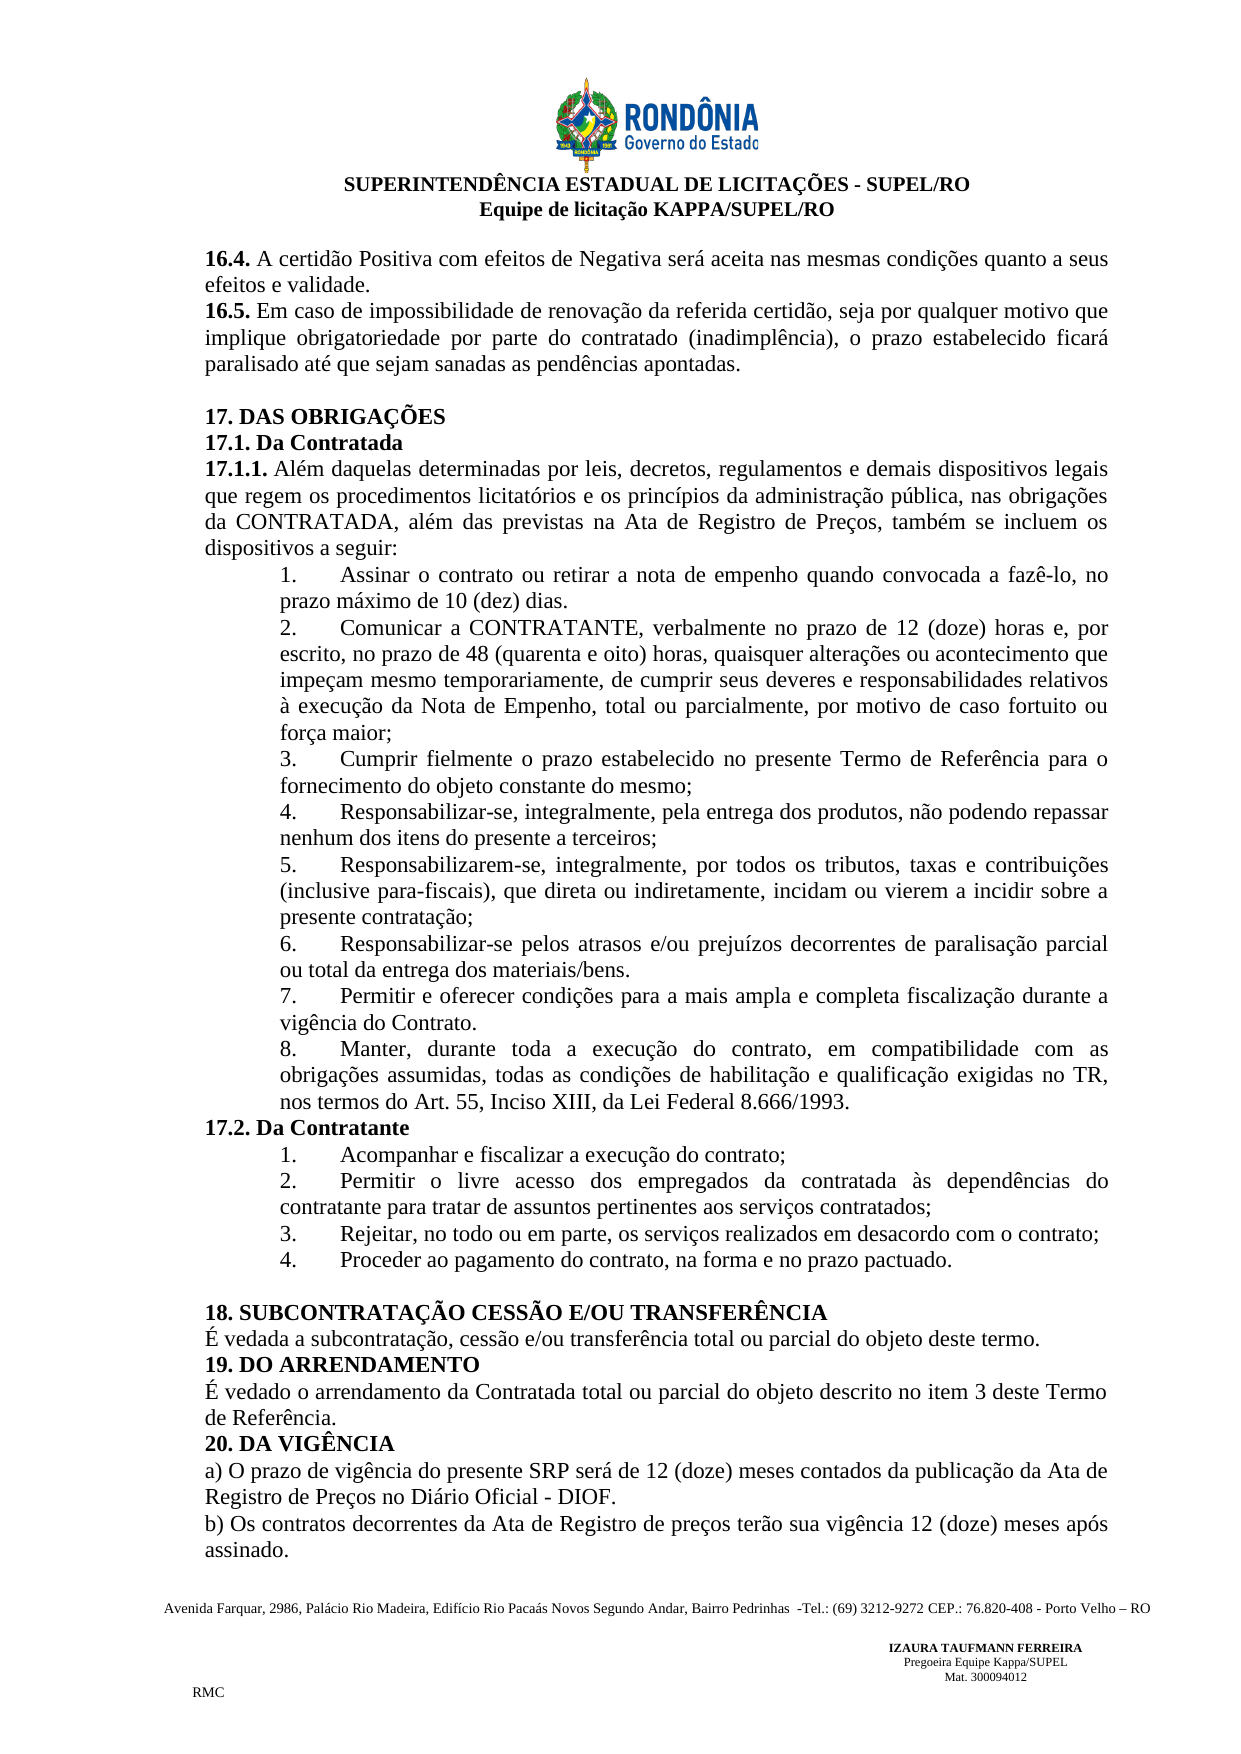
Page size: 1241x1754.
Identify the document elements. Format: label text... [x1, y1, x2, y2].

list Permitir o livre acesso dos empregados da contratada às dependências do contratante para tratar de assuntos pertinentes aos serviços contratados; [279, 1167, 1109, 1220]
text 17.1. Da Contratada [204, 429, 1109, 455]
list Comunicar a CONTRATANTE, verbalmente no prazo de 12 (doze) horas e, por escrito, no prazo de 48 (quarenta e oito) horas, quaisquer alterações ou acontecimento que impeçam mesmo temporariamente, de cumprir seus deveres e responsabilidades relativos à execução da Nota de Empenho, total ou parcialmente, por motivo de caso fortuito ou força maior; [279, 613, 1109, 745]
text É vedado o arrendamento da Contratada total ou parcial do objeto descrito no item 3 deste Termo de Referência. [204, 1378, 1109, 1431]
text 17. DAS OBRIGAÇÕES [204, 403, 1109, 429]
text 20. DA VIGÊNCIA [204, 1431, 1109, 1457]
text b) Os contratos decorrentes da Ata de Registro de preços terão sua vigência 12 (doze) meses após assinado. [204, 1509, 1109, 1562]
text 19. DO ARRENDAMENTO [204, 1351, 1109, 1378]
text 17.2. Da Contratante [204, 1114, 1109, 1141]
text É vedada a subcontratação, cessão e/ou transferência total ou parcial do objeto deste termo. [204, 1325, 1109, 1351]
list Responsabilizar-se pelos atrasos e/ou prejuízos decorrentes de paralisação parcial ou total da entrega dos materiais/bens. [279, 930, 1109, 982]
text 18. SUBCONTRATAÇÃO CESSÃO E/OU TRANSFERÊNCIA [204, 1299, 1109, 1325]
picture [556, 77, 759, 173]
list Proceder ao pagamento do contrato, na forma e no prazo pactuado. [279, 1246, 1109, 1272]
list Responsabilizarem-se, integralmente, por todos os tributos, taxas e contribuições (inclusive para-fiscais), que direta ou indiretamente, incidam ou vierem a incidir sobre a presente contratação; [279, 851, 1109, 930]
list Cumprir fielmente o prazo estabelecido no presente Termo de Referência para o fornecimento do objeto constante do mesmo; [279, 745, 1109, 798]
text a) O prazo de vigência do presente SRP será de 12 (doze) meses contados da publicação da Ata de Registro de Preços no Diário Oficial - DIOF. [204, 1457, 1109, 1509]
list Assinar o contrato ou retirar a nota de empenho quando convocada a fazê-lo, no prazo máximo de 10 (dez) dias. [279, 561, 1109, 613]
list Permitir e oferecer condições para a mais ampla e completa fiscalização durante a vigência do Contrato. [279, 982, 1109, 1035]
list Acompanhar e fiscalizar a execução do contrato; [279, 1141, 1109, 1167]
list Manter, durante toda a execução do contrato, em compatibilidade com as obrigações assumidas, todas as condições de habilitação e qualificação exigidas no TR, nos termos do Art. 55, Inciso XIII, da Lei Federal 8.666/1993. [279, 1035, 1109, 1114]
list Rejeitar, no todo ou em parte, os serviços realizados em desacordo com o contrato; [279, 1220, 1109, 1246]
text 17.1.1. Além daquelas determinadas por leis, decretos, regulamentos e demais dispositivos legais que regem os procedimentos licitatórios e os princípios da administração pública, nas obrigações da CONTRATADA, além das previstas na Ata de Registro de Preços, também se incluem os dispositivos a seguir: [204, 455, 1109, 561]
text 16.5. Em caso de impossibilidade de renovação da referida certidão, seja por qualquer motivo que implique obrigatoriedade por parte do contratado (inadimplência), o prazo estabelecido ficará paralisado até que sejam sanadas as pendências apontadas. [204, 297, 1109, 376]
text 16.4. A certidão Positiva com efeitos de Negativa será aceita nas mesmas condições quanto a seus efeitos e validade. [204, 244, 1109, 297]
list Responsabilizar-se, integralmente, pela entrega dos produtos, não podendo repassar nenhum dos itens do presente a terceiros; [279, 798, 1109, 851]
